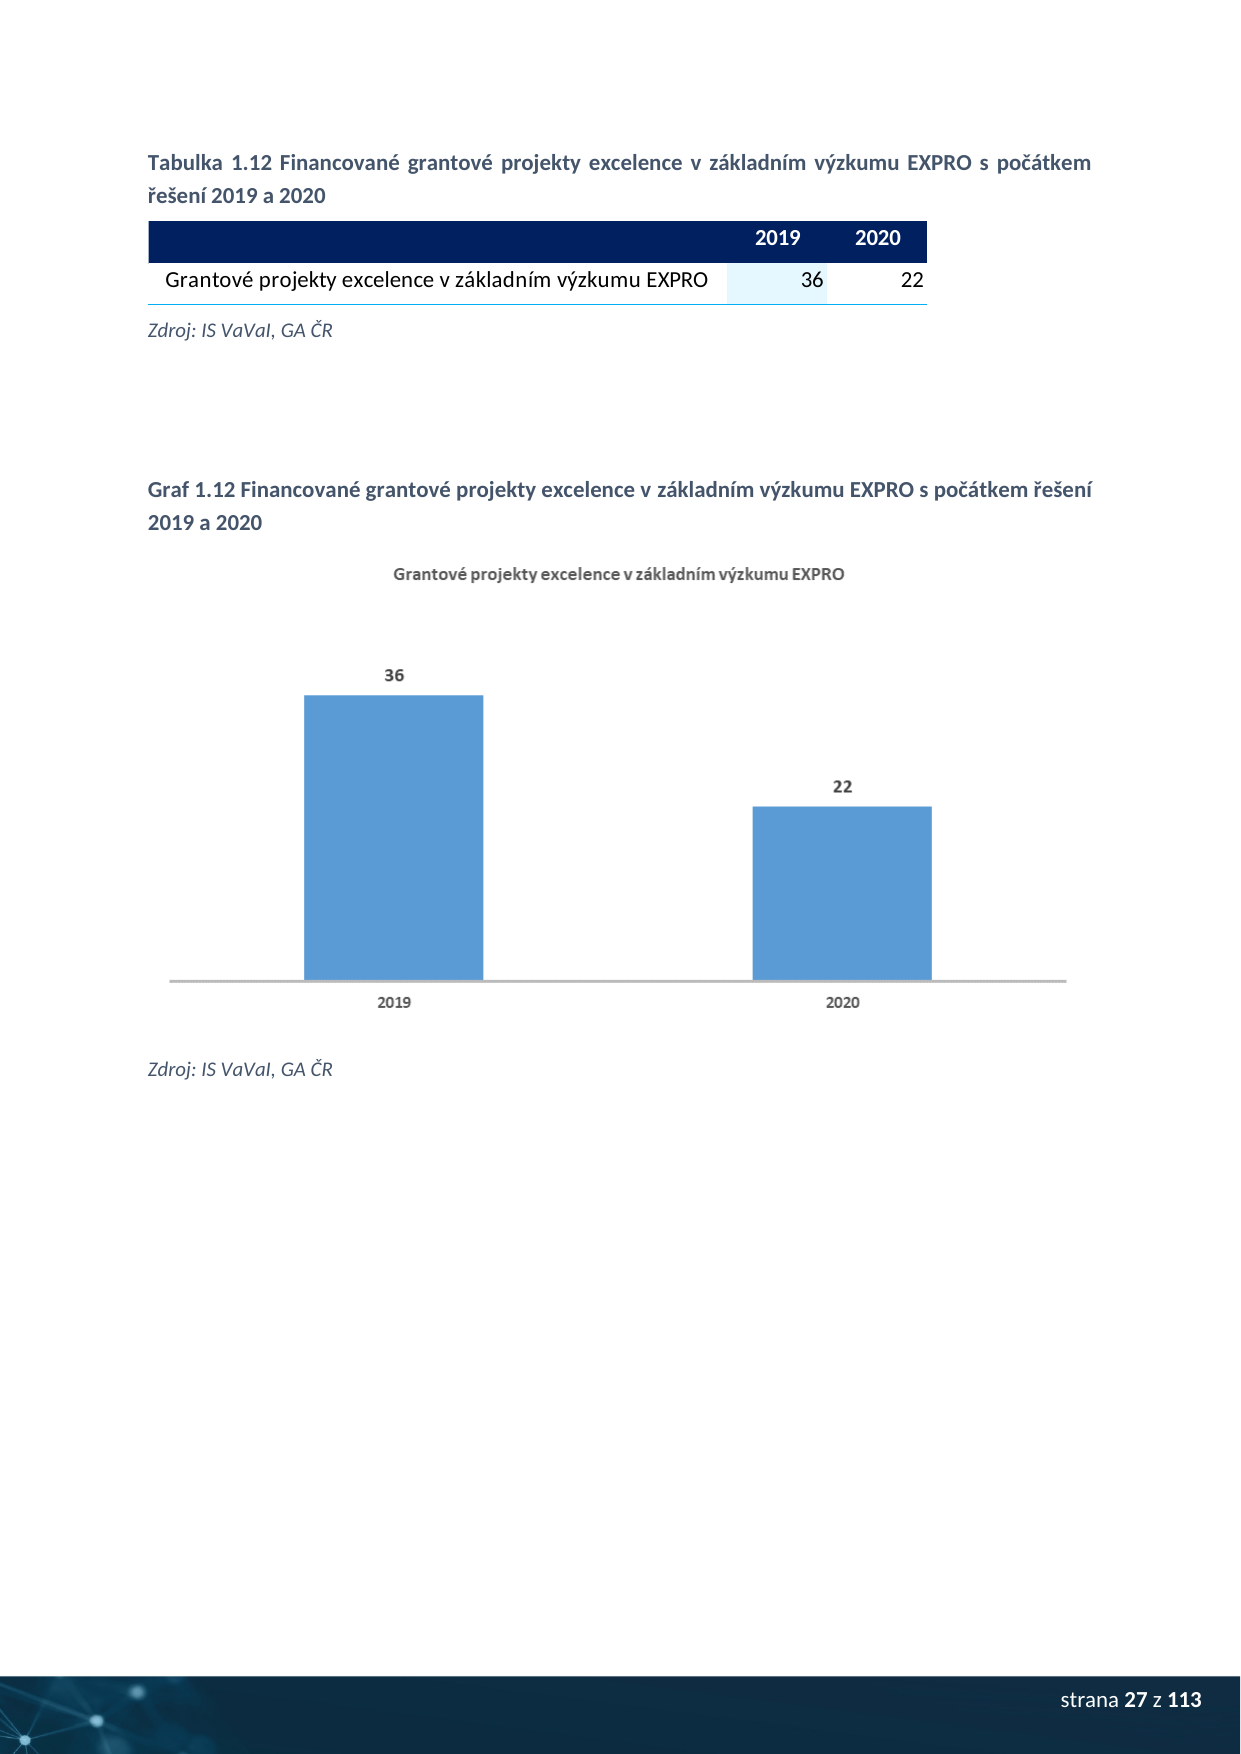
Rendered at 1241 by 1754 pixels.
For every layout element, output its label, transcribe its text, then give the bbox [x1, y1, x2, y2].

picture [0, 1643, 1241, 1754]
text Zdroj: IS VaVaI, GA ČR [148, 1056, 1093, 1081]
text Tabulka 1.12 Financované grantové projekty excelence v základním výzkumu EXPRO s počátkem řešení 2019 a 2020 [148, 148, 1093, 209]
picture [147, 548, 1089, 1044]
text Zdroj: IS VaVaI, GA ČR [148, 317, 1093, 342]
text Graf 1.12 Financované grantové projekty excelence v základním výzkumu EXPRO s počátkem řešení 2019 a 2020 [148, 475, 1093, 536]
